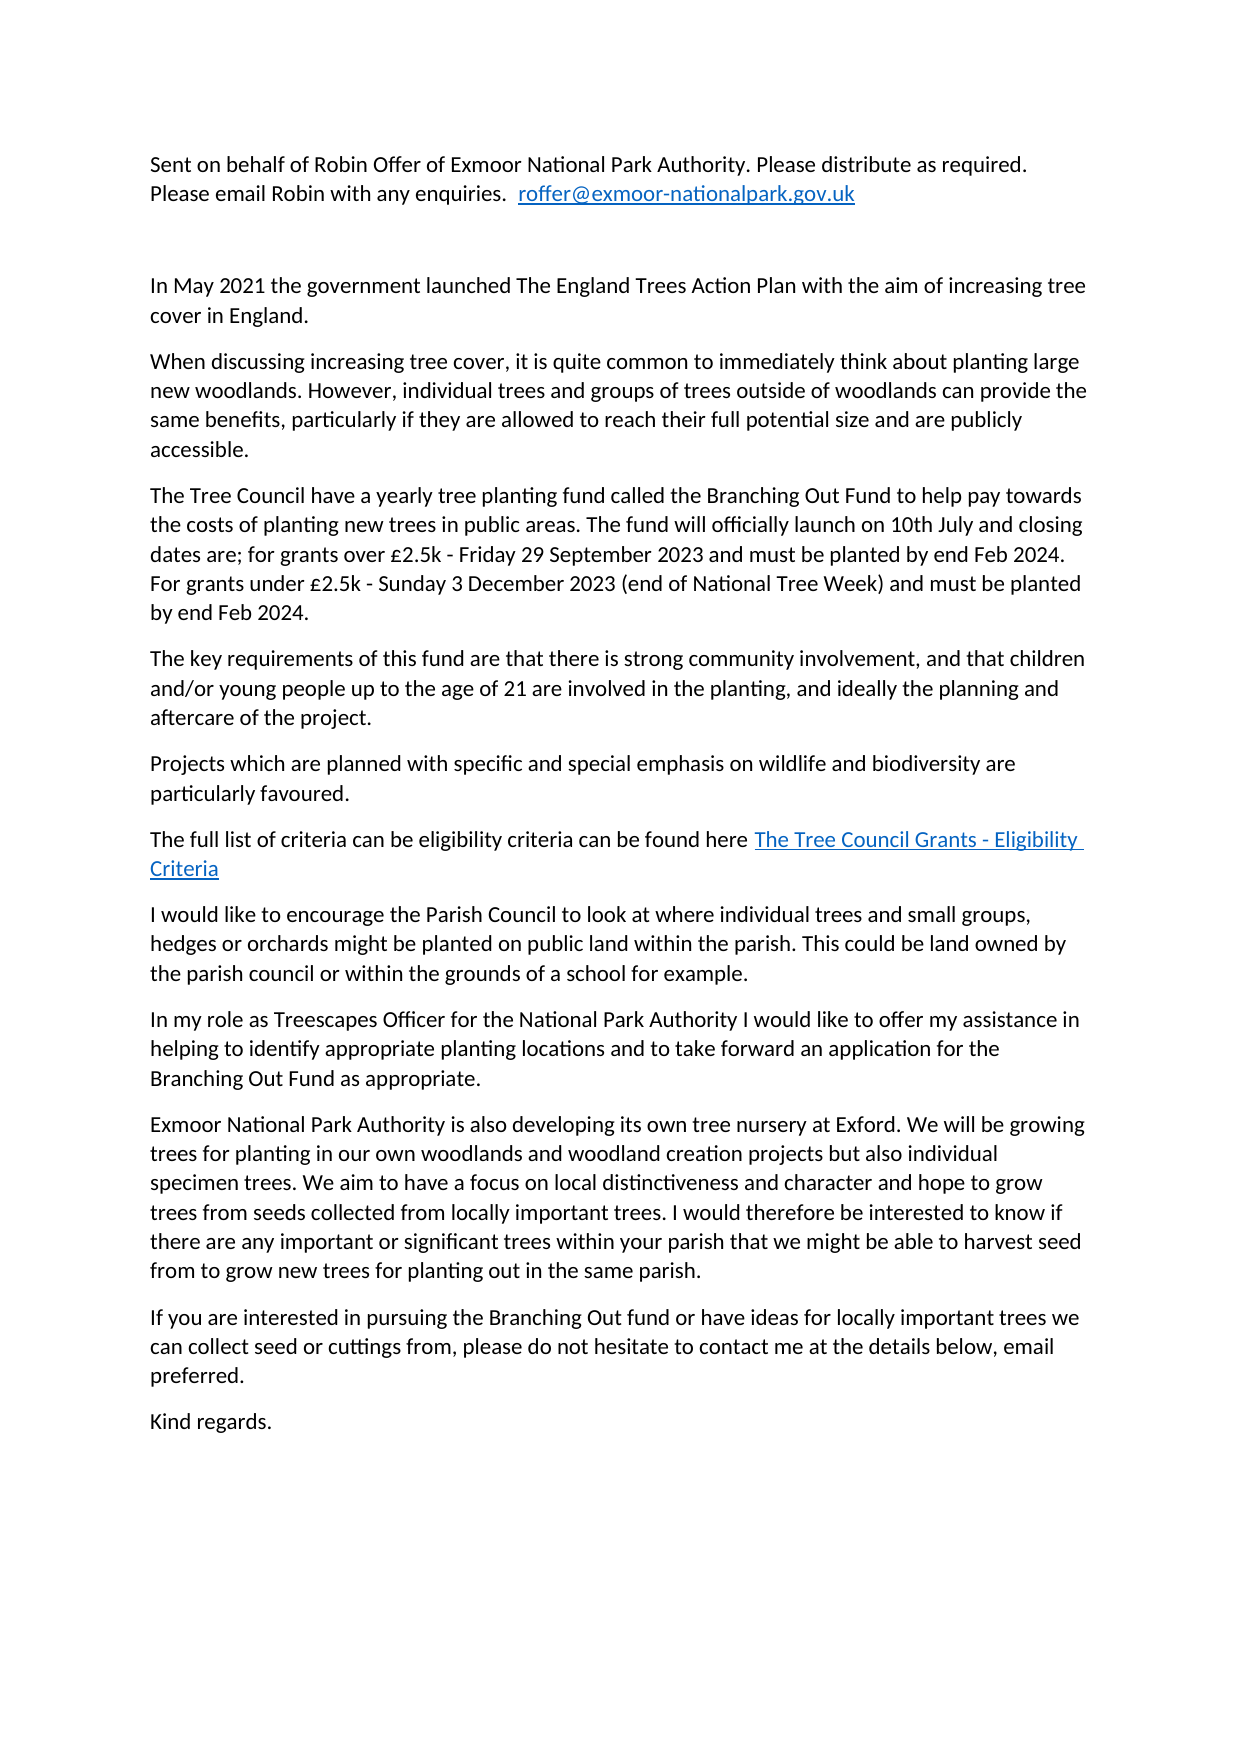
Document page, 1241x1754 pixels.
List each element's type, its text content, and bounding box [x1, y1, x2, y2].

text The Tree Council have a yearly tree planting fund called the Branching Out Fund to help pay towards the costs of planting new trees in public areas. The fund will officially launch on 10th July and closing dates are; for grants over £2.5k - Friday 29 September 2023 and must be planted by end Feb 2024. For grants under £2.5k - Sunday 3 December 2023 (end of National Tree Week) and must be planted by end Feb 2024. [150, 481, 1090, 627]
text If you are interested in pursuing the Branching Out fund or have ideas for locally important trees we can collect seed or cuttings from, please do not hesitate to contact me at the details below, email preferred. [150, 1303, 1090, 1389]
text Kind regards. [150, 1407, 1090, 1436]
text Sent on behalf of Robin Offer of Exmoor National Park Authority. Please distribute as required. Please email Robin with any enquiries. roffer@exmoor-nationalpark.gov.uk [150, 150, 1090, 207]
text I would like to encourage the Parish Council to look at where individual trees and small groups, hedges or orchards might be planted on public land within the parish. This could be land owned by the parish council or within the grounds of a school for example. [150, 900, 1090, 987]
text Exmoor National Park Authority is also developing its own tree nursery at Exford. We will be growing trees for planting in our own woodlands and woodland creation projects but also individual specimen trees. We aim to have a focus on local distinctiveness and character and hope to grow trees from seeds collected from locally important trees. I would therefore be interested to know if there are any important or significant trees within your parish that we might be able to harvest seed from to grow new trees for planting out in the same parish. [150, 1110, 1090, 1285]
text The full list of criteria can be eligibility criteria can be found here The Tree Council Grants - Eligibility Criteria [150, 825, 1090, 882]
text When discussing increasing tree cover, it is quite common to immediately think about planting large new woodlands. However, individual trees and groups of trees outside of woodlands can provide the same benefits, particularly if they are allowed to reach their full potential size and are publicly accessible. [150, 347, 1090, 463]
text In May 2021 the government launched The England Trees Action Plan with the aim of increasing tree cover in England. [150, 271, 1090, 329]
text Projects which are planned with specific and special emphasis on wildlife and biodiversity are particularly favoured. [150, 749, 1090, 807]
text The key requirements of this fund are that there is strong community involvement, and that children and/or young people up to the age of 21 are involved in the planting, and ideally the planning and aftercare of the project. [150, 644, 1090, 731]
text In my role as Treescapes Officer for the National Park Authority I would like to offer my assistance in helping to identify appropriate planting locations and to take forward an application for the Branching Out Fund as appropriate. [150, 1005, 1090, 1092]
